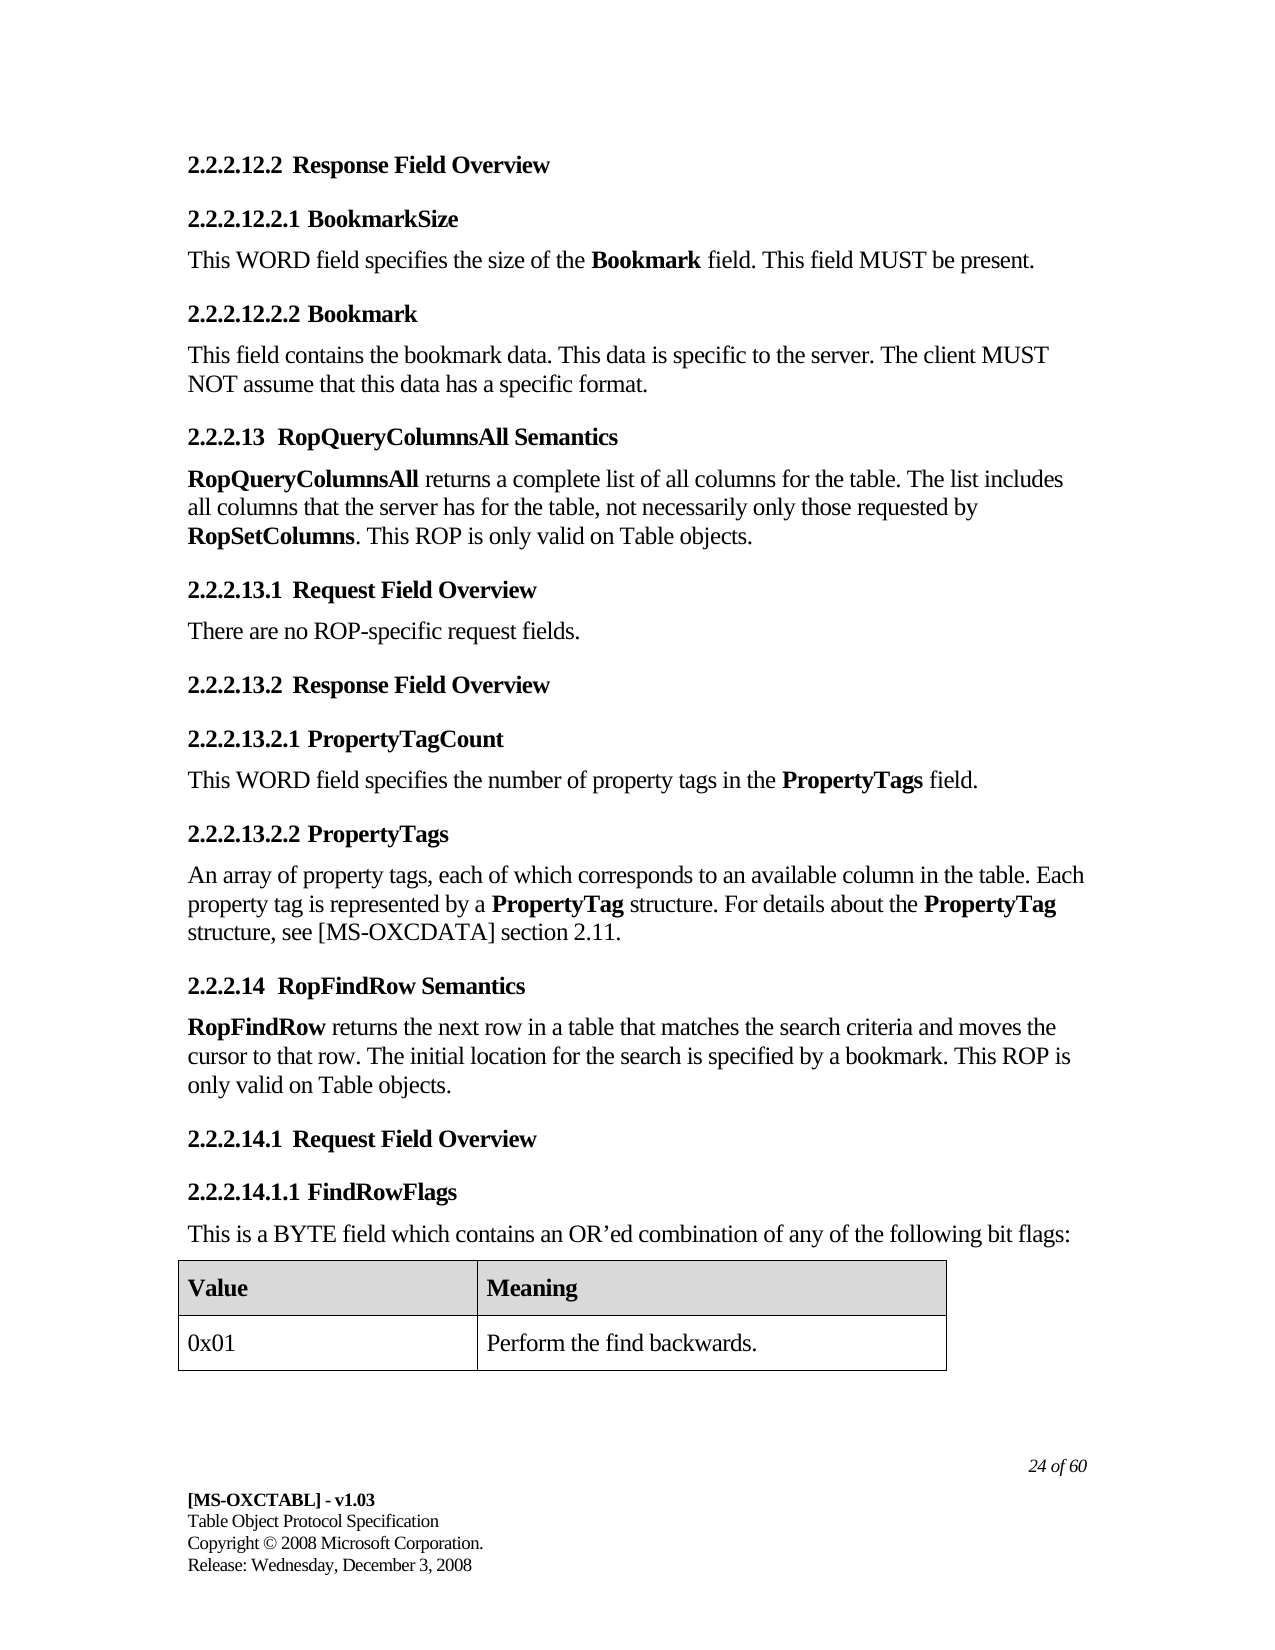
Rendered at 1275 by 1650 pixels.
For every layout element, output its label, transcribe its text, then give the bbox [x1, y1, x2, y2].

text This WORD field specifies the size of the Bookmark field. This field MUST be present. [187, 245, 1087, 274]
subtitle Response Field Overview [187, 670, 1087, 699]
text This is a BYTE field which contains an OR’ed combination of any of the following bit flags: [187, 1219, 1087, 1247]
subtitle FindRowFlags [187, 1177, 1087, 1206]
text This field contains the bookmark data. This data is specific to the server. The client MUST NOT assume that this data has a specific format. [187, 340, 1087, 397]
subtitle PropertyTags [187, 819, 1087, 847]
subtitle PropertyTagCount [187, 724, 1087, 752]
subtitle RopQueryColumnsAll Semantics [187, 422, 1087, 451]
table_cell Perform the find backwards. [478, 1316, 946, 1369]
text RopFindRow returns the next row in a table that matches the search criteria and moves the cursor to that row. The initial location for the search is specified by a bookmark. This ROP is only valid on Table objects. [187, 1012, 1087, 1099]
subtitle Request Field Overview [187, 575, 1087, 604]
text RopQueryColumnsAll returns a complete list of all columns for the table. The list includes all columns that the server has for the table, not necessarily only those requested by RopSetColumns. This ROP is only valid on Table objects. [187, 464, 1087, 550]
subtitle Request Field Overview [187, 1124, 1087, 1152]
text This WORD field specifies the number of property tags in the PropertyTags field. [187, 765, 1087, 794]
subtitle Bookmark [187, 299, 1087, 327]
subtitle Response Field Overview [187, 150, 1087, 179]
subtitle RopFindRow Semantics [187, 971, 1087, 1000]
text An array of property tags, each of which corresponds to an available column in the table. Each property tag is represented by a PropertyTag structure. For details about the PropertyTag structure, see [MS-OXCDATA] section 2.11. [187, 860, 1087, 946]
table_header Meaning [478, 1261, 946, 1315]
subtitle BookmarkSize [187, 204, 1087, 232]
text There are no ROP-specific request fields. [187, 616, 1087, 645]
table_header Value [179, 1261, 477, 1315]
table_cell 0x01 [179, 1316, 477, 1369]
